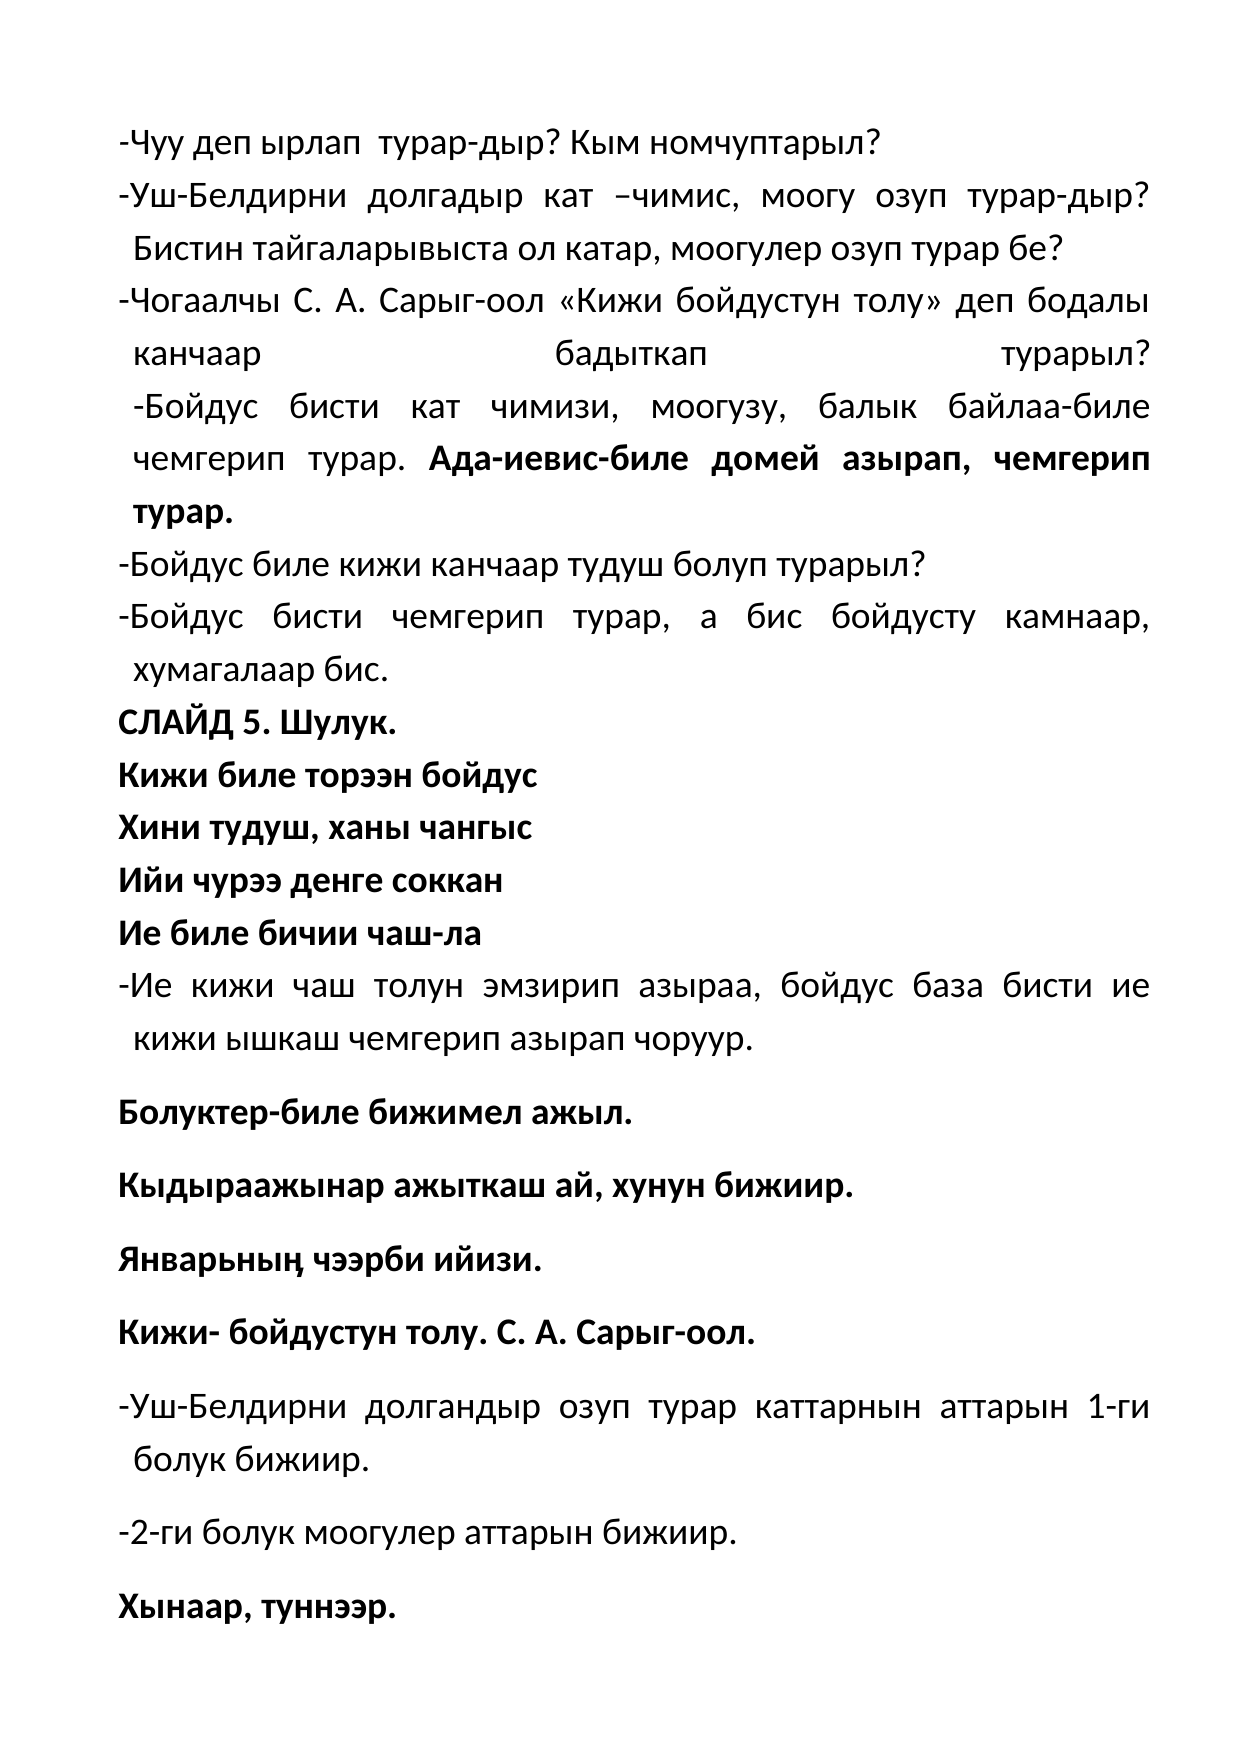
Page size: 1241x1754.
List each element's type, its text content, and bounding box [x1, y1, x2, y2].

list -Уш-Белдирни долгандыр озуп турар каттарнын аттарын 1-ги болук бижиир. [118, 1382, 1152, 1480]
list Ие биле бичии чаш-ла [118, 909, 1152, 954]
list -Чуу деп ырлап турар-дыр? Кым номчуптарыл? [118, 118, 1152, 164]
list Кижи биле торээн бойдус [118, 751, 1152, 796]
text Январьныӊ чээрби ийизи. [118, 1235, 1152, 1281]
text Кижи- бойдустун толу. С. А. Сарыг-оол. [118, 1308, 1152, 1354]
list -Уш-Белдирни долгадыр кат –чимис, моогу озуп турар-дыр? Бистин тайгаларывыста ол катар, моогулер озуп турар бе? [118, 171, 1152, 269]
list Ийи чурээ денге соккан [118, 856, 1152, 902]
text Болуктер-биле бижимел ажыл. [118, 1088, 1152, 1133]
list -Бойдус биле кижи канчаар тудуш болуп турарыл? [118, 540, 1152, 586]
list СЛАЙД 5. Шулук. [118, 698, 1152, 744]
list -Чогаалчы С. А. Сарыг-оол «Кижи бойдустун толу» деп бодалы канчаар бадыткап турарыл? -Бойдус бисти кат чимизи, моогузу, балык байлаа-биле чемгерип турар. Ада-иевис-биле домей азырап, чемгерип турар. [118, 276, 1152, 533]
text Хынаар, туннээр. [118, 1582, 1152, 1627]
list -Ие кижи чаш толун эмзирип азыраа, бойдус база бисти ие кижи ышкаш чемгерип азырап чоруур. [118, 961, 1152, 1060]
text Кыдыраажынар ажыткаш ай, хунун бижиир. [118, 1161, 1152, 1207]
list Хини тудуш, ханы чангыс [118, 803, 1152, 849]
text -2-ги болук моогулер аттарын бижиир. [118, 1508, 1152, 1554]
list -Бойдус бисти чемгерип турар, а бис бойдусту камнаар, хумагалаар бис. [118, 592, 1152, 691]
